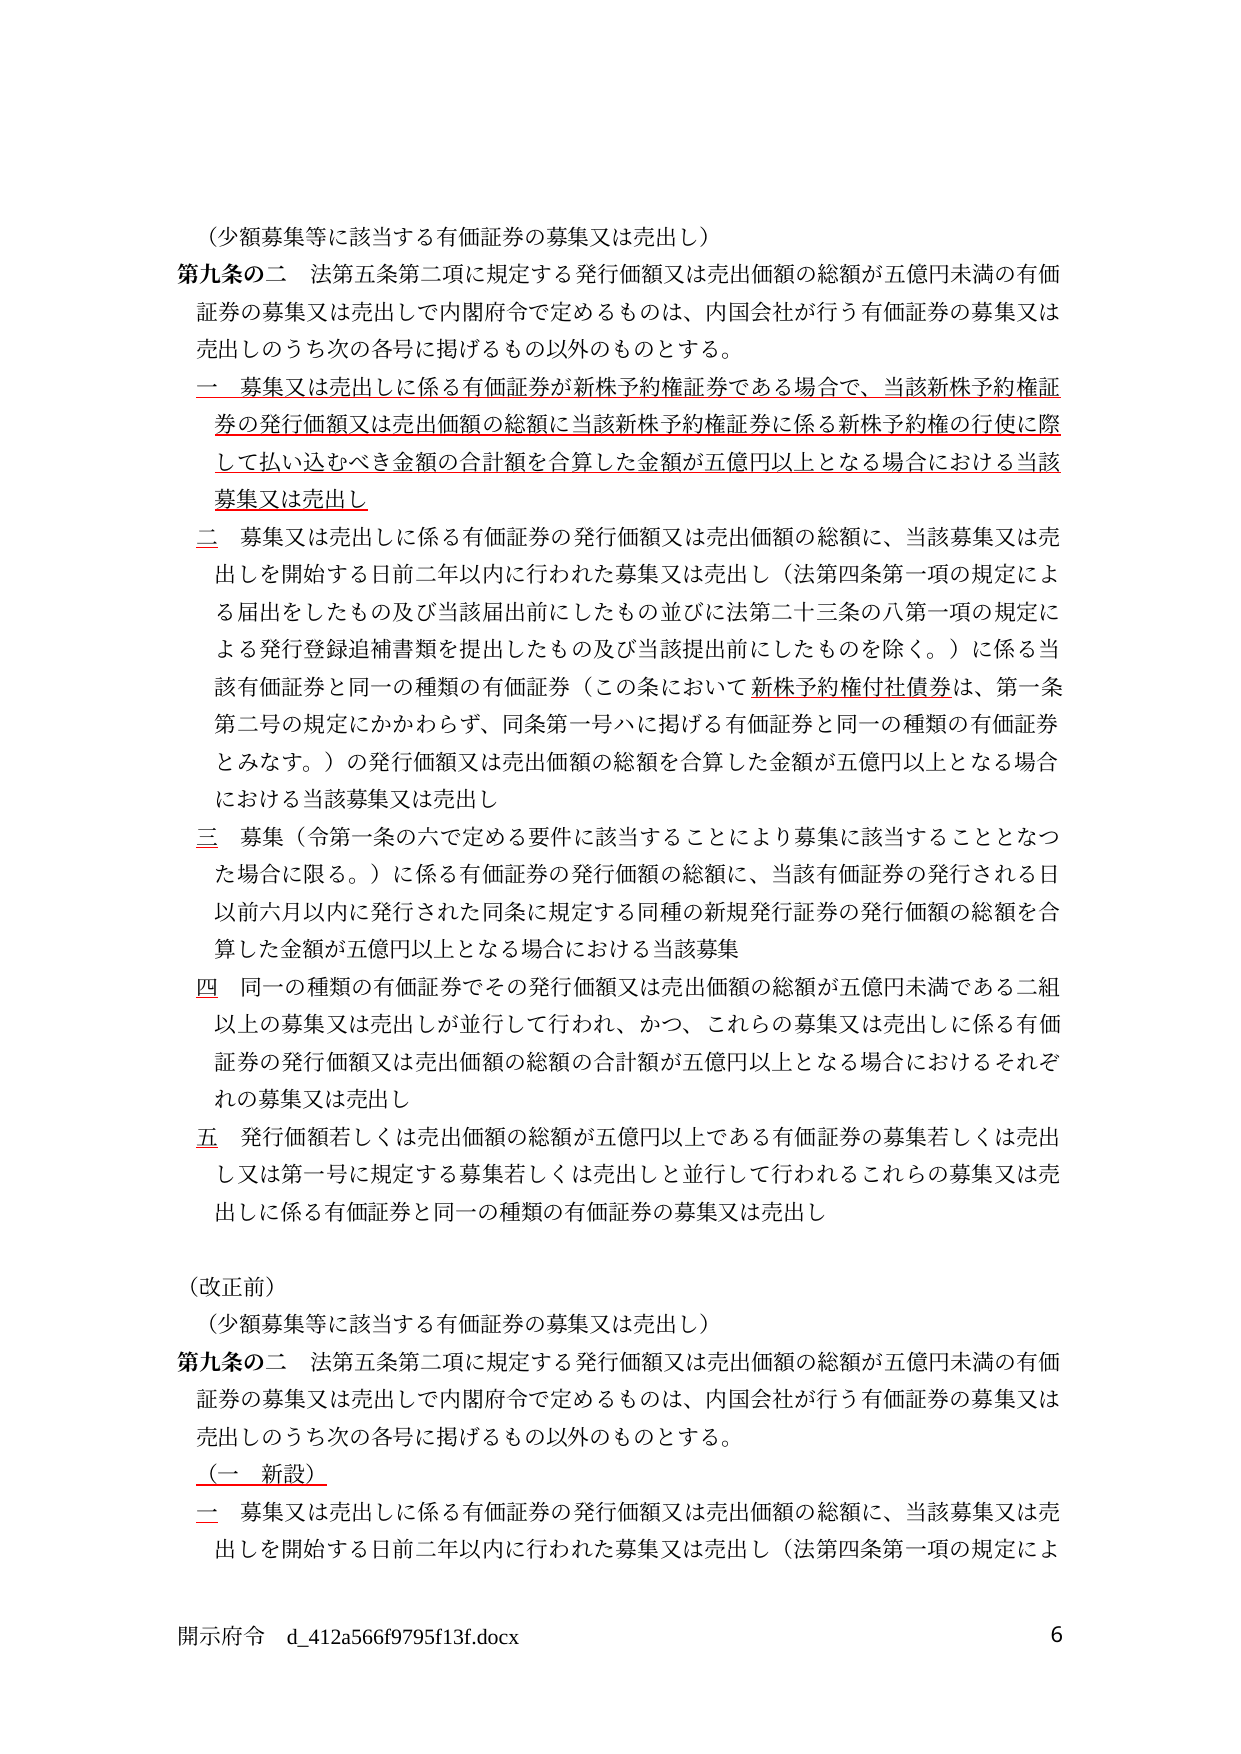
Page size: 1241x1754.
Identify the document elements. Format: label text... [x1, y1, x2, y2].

text 第九条の二 法第五条第二項に規定する発行価額又は売出価額の総額が五億円未満の有価証券の募集又は売出しで内閣府令で定めるものは、内国会社が行う有価証券の募集又は売出しのうち次の各号に掲げるもの以外のものとする。 [177, 1342, 1063, 1454]
text 五 発行価額若しくは売出価額の総額が五億円以上である有価証券の募集若しくは売出し又は第一号に規定する募集若しくは売出しと並行して行われるこれらの募集又は売出しに係る有価証券と同一の種類の有価証券の募集又は売出し [196, 1117, 1063, 1229]
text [196, 1492, 1063, 1567]
text （一 新設） [196, 1454, 1063, 1492]
text 三 募集（令第一条の六で定める要件に該当することにより募集に該当することとなつた場合に限る。）に係る有価証券の発行価額の総額に、当該有価証券の発行される日以前六月以内に発行された同条に規定する同種の新規発行証券の発行価額の総額を合算した金額が五億円以上となる場合における当該募集 [196, 817, 1063, 967]
text （少額募集等に該当する有価証券の募集又は売出し） [196, 1304, 1063, 1342]
text 一 募集又は売出しに係る有価証券が新株予約権証券である場合で、当該新株予約権証券の発行価額又は売出価額の総額に当該新株予約権証券に係る新株予約権の行使に際して払い込むべき金額の合計額を合算した金額が五億円以上となる場合における当該募集又は売出し [196, 367, 1063, 517]
text 二 募集又は売出しに係る有価証券の発行価額又は売出価額の総額に、当該募集又は売出しを開始する日前二年以内に行われた募集又は売出し（法第四条第一項の規定による届出をしたもの及び当該届出前にしたもの並びに法第二十三条の八第一項の規定による発行登録追補書類を提出したもの及び当該提出前にしたものを除く。）に係る当該有価証券と同一の種類の有価証券（この条において新株予約権付社債券は、第一条第二号の規定にかかわらず、同条第一号ハに掲げる有価証券と同一の種類の有価証券とみなす。）の発行価額又は売出価額の総額を合算した金額が五億円以上となる場合における当該募集又は売出し [196, 517, 1063, 817]
text （少額募集等に該当する有価証券の募集又は売出し） [196, 217, 1063, 254]
text 四 同一の種類の有価証券でその発行価額又は売出価額の総額が五億円未満である二組以上の募集又は売出しが並行して行われ、かつ、これらの募集又は売出しに係る有価証券の発行価額又は売出価額の総額の合計額が五億円以上となる場合におけるそれぞれの募集又は売出し [196, 967, 1063, 1117]
text （改正前） [177, 1267, 1063, 1304]
text 第九条の二 法第五条第二項に規定する発行価額又は売出価額の総額が五億円未満の有価証券の募集又は売出しで内閣府令で定めるものは、内国会社が行う有価証券の募集又は売出しのうち次の各号に掲げるもの以外のものとする。 [177, 254, 1063, 367]
